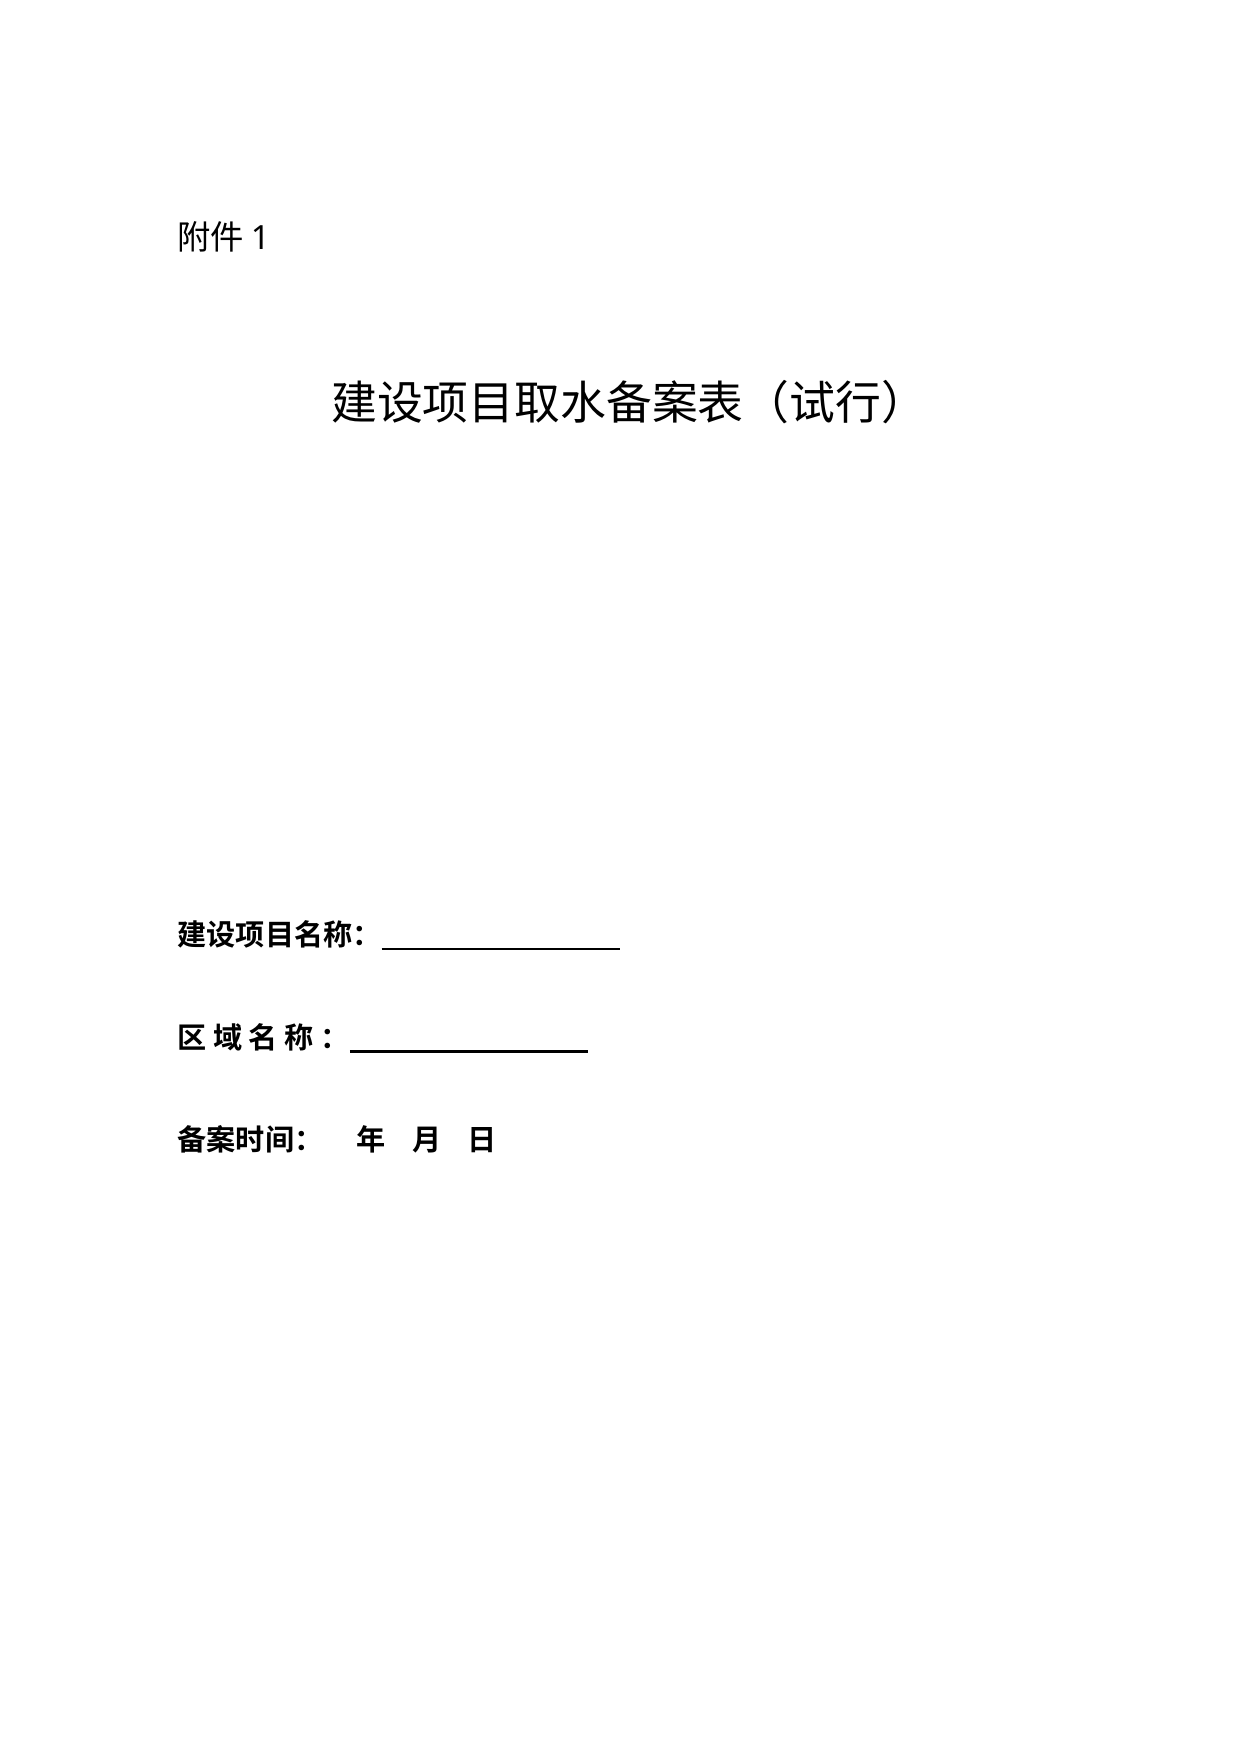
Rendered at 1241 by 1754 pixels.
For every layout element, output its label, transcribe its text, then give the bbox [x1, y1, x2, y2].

text 建设项目取水备案表（试行） [177, 358, 1081, 440]
text 建设项目名称： [177, 892, 1081, 974]
text 附件1 [177, 194, 1081, 276]
text 备案时间： 年 月 日 [177, 1097, 1081, 1179]
text 区 域 名 称 ： [177, 994, 1081, 1076]
